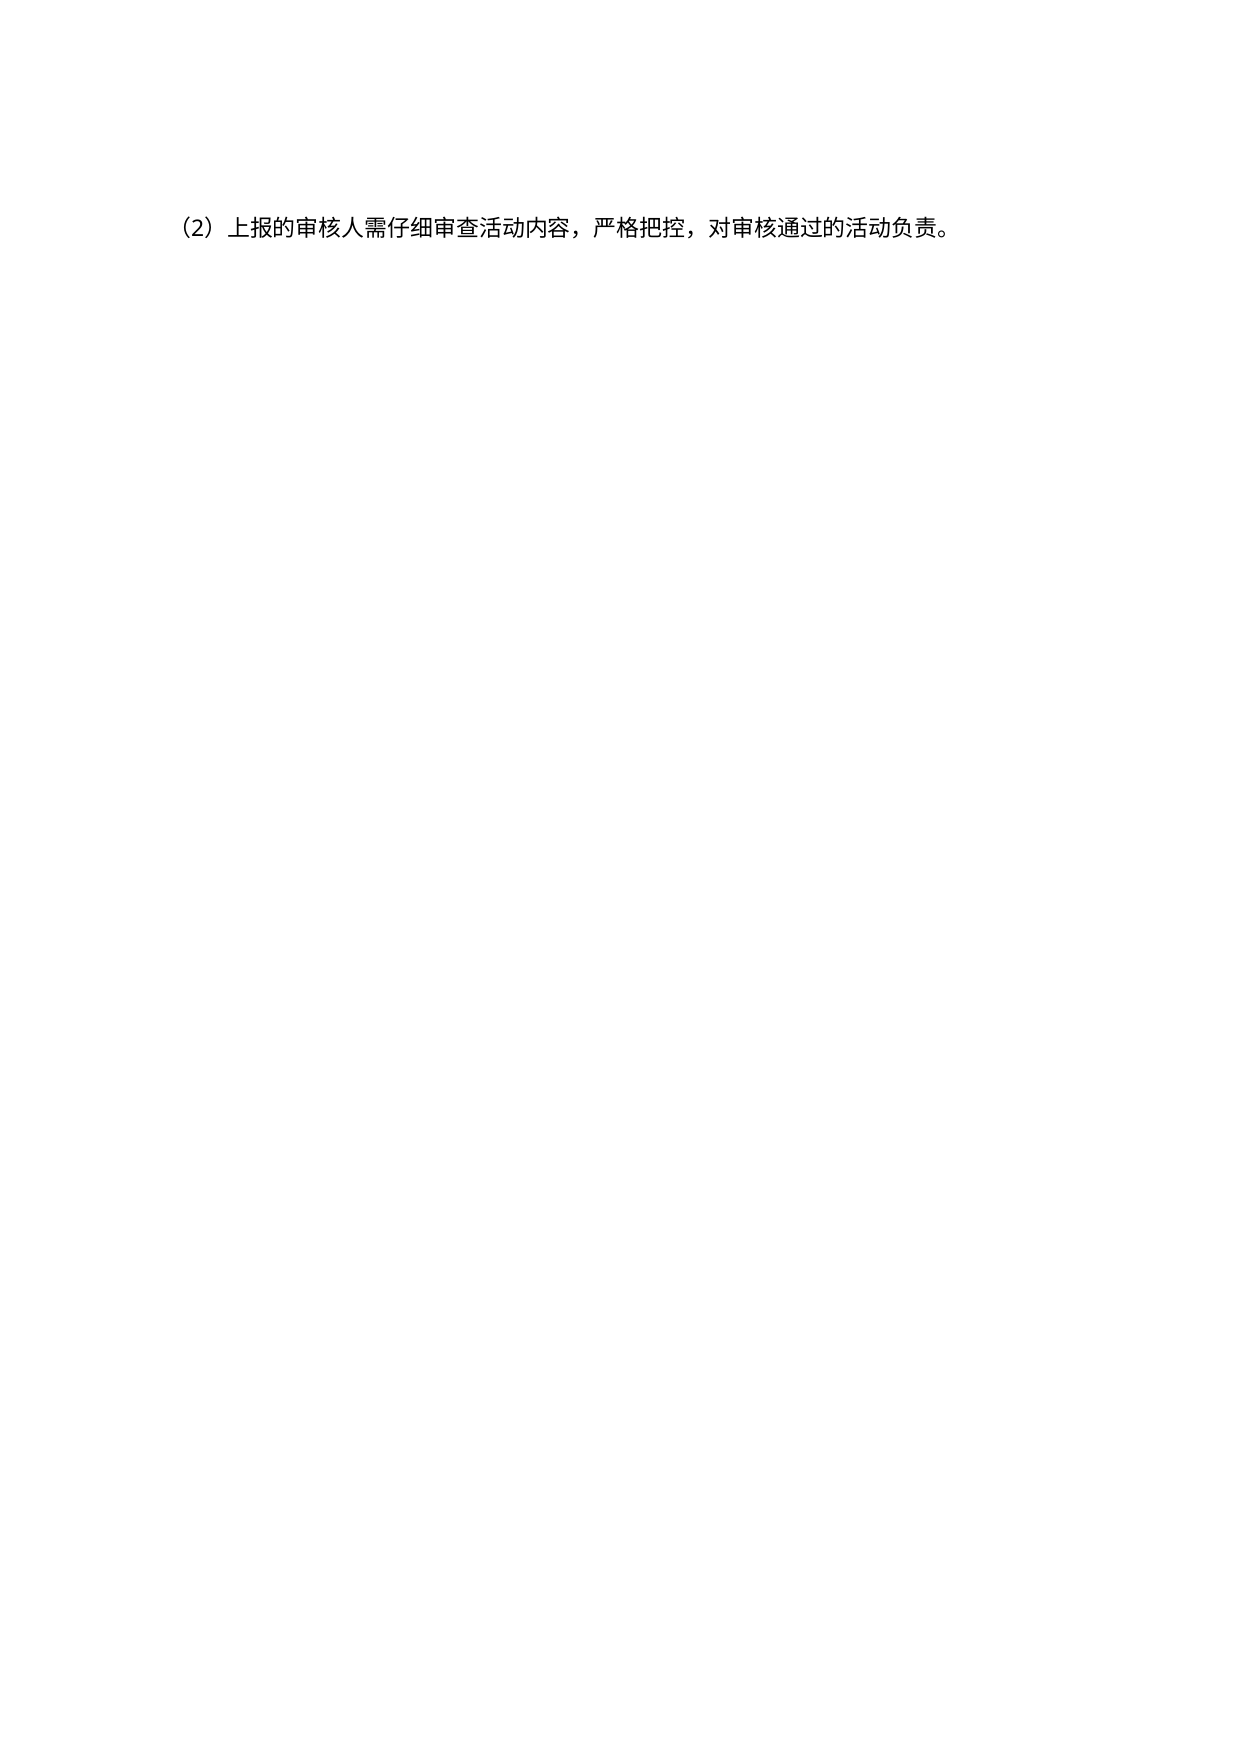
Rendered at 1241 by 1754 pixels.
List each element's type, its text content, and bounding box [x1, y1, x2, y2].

text （2）上报的审核人需仔细审查活动内容，严格把控，对审核通过的活动负责。 [150, 194, 1090, 259]
